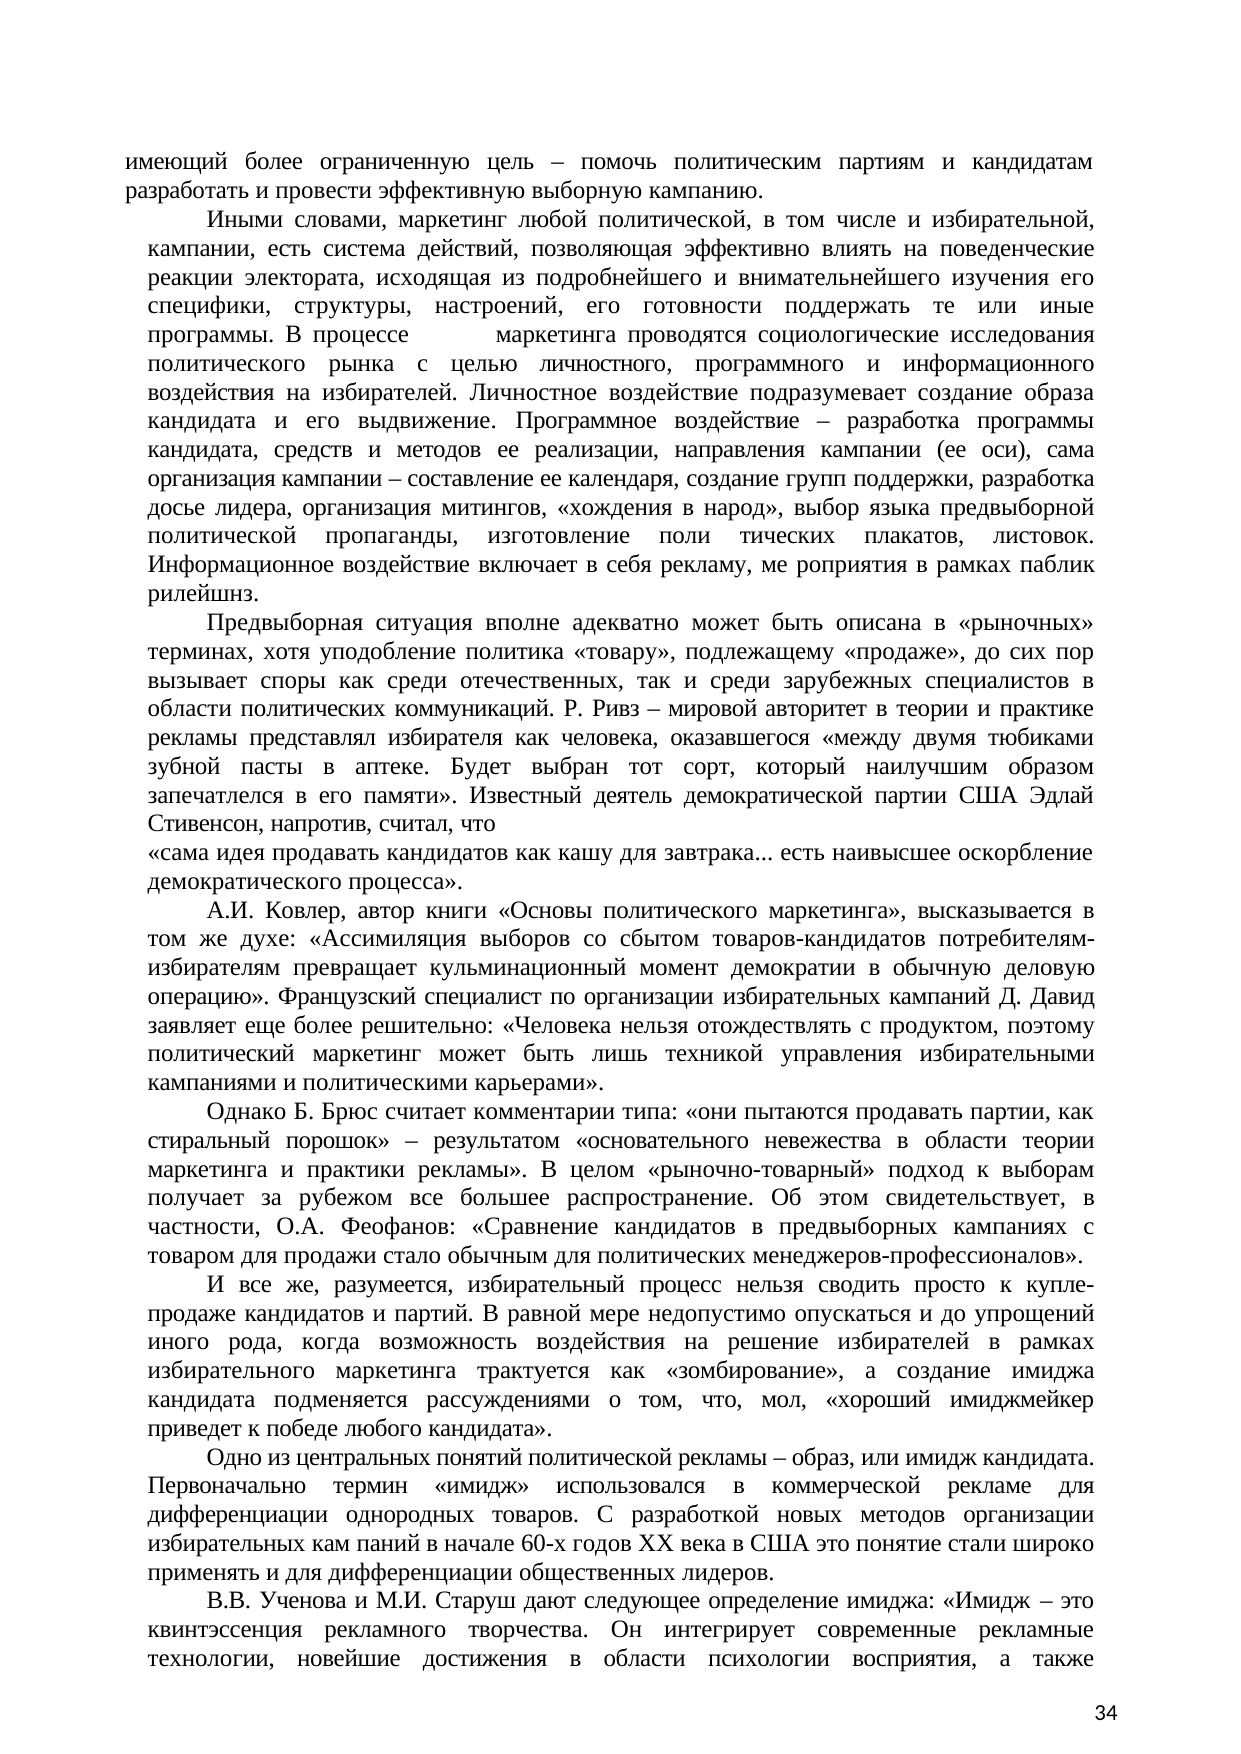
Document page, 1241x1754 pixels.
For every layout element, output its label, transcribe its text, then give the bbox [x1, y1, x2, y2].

text Однако Б. Брюс считает комментарии типа: «они пытаются продавать партии, как стиральный порошок» – результатом «основательного невежества в области теории маркетинга и практики рекламы». В целом «рыночно-товарный» подход к выборам получает за рубежом все большее распространение. Об этом свидетельствует, в частности, О.А. Феофанов: «Сравнение кандидатов в предвыборных кампаниях с товаром для продажи стало обычным для политических менеджеров-профессионалов». [147, 1096, 1095, 1269]
text А.И. Ковлер, автор книги «Основы политического маркетинга», высказывается в том же духе: «Ассимиляция выборов со сбытом товаров-кандидатов потребителям- избирателям превращает кульминационный момент демократии в обычную деловую операцию». Французский специалист по организации избирательных кампаний Д. Давид заявляет еще более решительно: «Человека нельзя отождествлять с продуктом, поэтому политический маркетинг может быть лишь техникой управления избирательными кампаниями и политическими карьерами». [147, 895, 1095, 1096]
text имеющий более ограниченную цель – помочь политическим партиям и кандидатам разработать и провести эффективную выборную кампанию. [125, 146, 1093, 204]
text Предвыборная ситуация вполне адекватно может быть описана в «рыночных» терминах, хотя уподобление политика «товару», подлежащему «продаже», до сих пор вызывает споры как среди отечественных, так и среди зарубежных специалистов в области политических коммуникаций. Р. Ривз – мировой авторитет в теории и практике рекламы представлял избирателя как человека, оказавшегося «между двумя тюбиками зубной пасты в аптеке. Будет выбран тот сорт, который наилучшим образом запечатлелся в его памяти». Известный деятель демократической партии США Эдлай Стивенсон, напротив, считал, что [147, 607, 1094, 837]
text И все же, разумеется, избирательный процесс нельзя сводить просто к купле-продаже кандидатов и партий. В равной мере недопустимо опускаться и до упрощений иного рода, когда возможность воздействия на решение избирателей в рамках избирательного маркетинга трактуется как «зомбирование», а создание имиджа кандидата подменяется рассуждениями о том, что, мол, «хороший имиджмейкер приведет к победе любого кандидата». [147, 1269, 1095, 1441]
text Одно из центральных понятий политической рекламы – образ, или имидж кандидата. Первоначально термин «имидж» использовался в коммерческой рекламе для дифференциации однородных товаров. С разработкой новых методов организации избирательных кам паний в начале 60-х годов XX века в США это понятие стали широко применять и для дифференциации общественных лидеров. [147, 1442, 1095, 1585]
text Иными словами, маркетинг любой политической, в том числе и избирательной, кампании, есть система действий, позволяющая эффективно влиять на поведенческие реакции электората, исходящая из подробнейшего и внимательнейшего изучения его специфики, структуры, настроений, его готовности поддержать те или иные программы. В процессе маркетинга проводятся социологические исследования политического рынка с целью личностного, программного и информационного воздействия на избирателей. Личностное воздействие подразумевает создание образа кандидата и его выдвижение. Программное воздействие – разработка программы кандидата, средств и методов ее реализации, направления кампании (ее оси), сама организация кампании – составление ее календаря, создание групп поддержки, разработка досье лидера, организация митингов, «хождения в народ», выбор языка предвыборной политической пропаганды, изготовление поли тических плакатов, листовок. Информационное воздействие включает в себя рекламу, ме роприятия в рамках паблик рилейшнз. [147, 204, 1095, 607]
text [147, 1585, 1094, 1672]
text «сама идея продавать кандидатов как кашу для завтрака... есть наивысшее оскорбление демократического процесса». [147, 837, 1094, 895]
